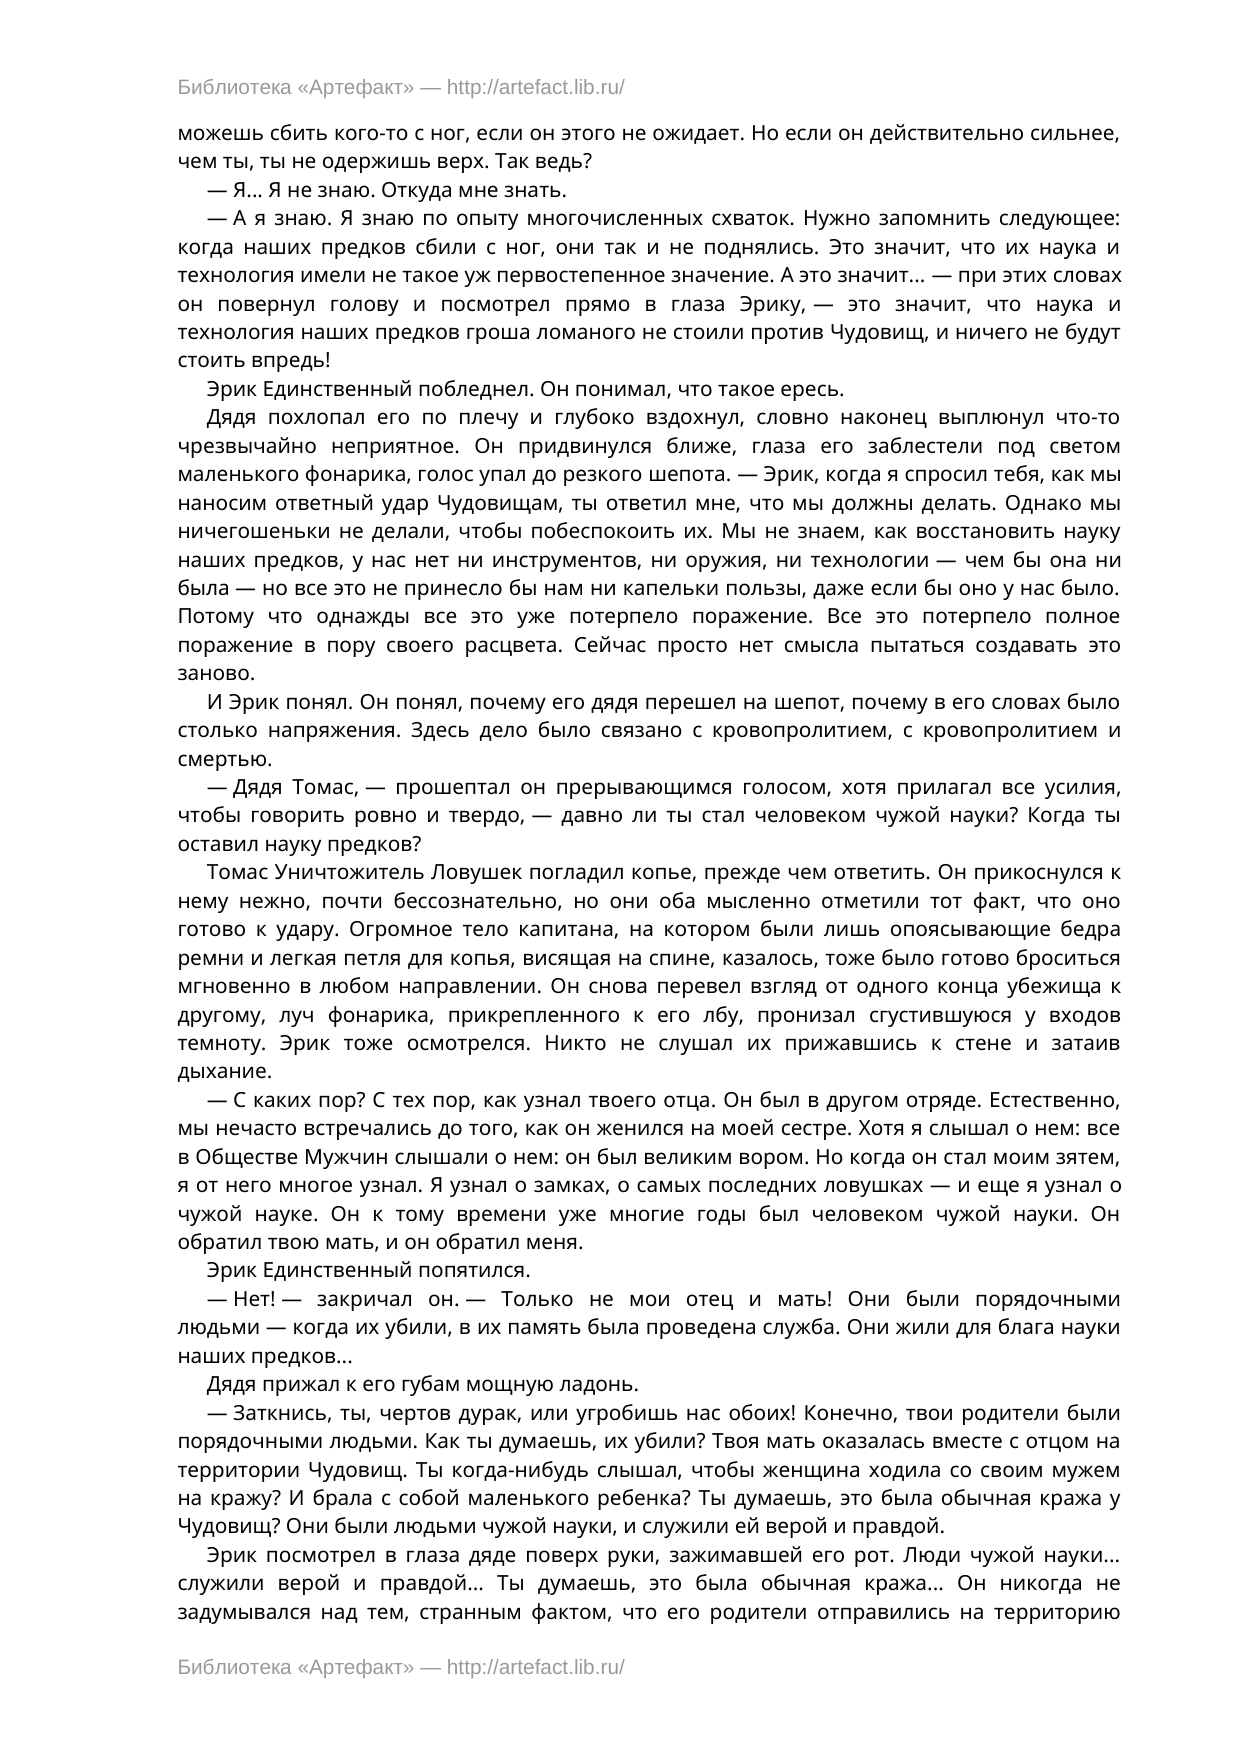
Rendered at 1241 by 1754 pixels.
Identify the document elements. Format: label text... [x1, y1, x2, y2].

text — Нет! — закричал он. — Только не мои отец и мать! Они были порядочными людьми — когда их убили, в их память была проведена служба. Они жили для блага науки наших предков... [177, 1284, 1122, 1369]
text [177, 1540, 1122, 1625]
text Эрик Единственный попятился. [177, 1256, 1122, 1284]
text — С каких пор? С тех пор, как узнал твоего отца. Он был в другом отряде. Естественно, мы нечасто встречались до того, как он женился на моей сестре. Хотя я слышал о нем: все в Обществе Мужчин слышали о нем: он был великим вором. Но когда он стал моим зятем, я от него многое узнал. Я узнал о замках, о самых последних ловушках — и еще я узнал о чужой науке. Он к тому времени уже многие годы был человеком чужой науки. Он обратил твою мать, и он обратил меня. [177, 1085, 1122, 1256]
text — А я знаю. Я знаю по опыту многочисленных схваток. Нужно запомнить следующее: когда наших предков сбили с ног, они так и не поднялись. Это значит, что их наука и технология имели не такое уж первостепенное значение. А это значит... — при этих словах он повернул голову и посмотрел прямо в глаза Эрику, — это значит, что наука и технология наших предков гроша ломаного не стоили против Чудовищ, и ничего не будут стоить впредь! [177, 203, 1122, 374]
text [177, 118, 1122, 175]
text Эрик Единственный побледнел. Он понимал, что такое ересь. [177, 374, 1122, 402]
text И Эрик понял. Он понял, почему его дядя перешел на шепот, почему в его словах было столько напряжения. Здесь дело было связано с кровопролитием, с кровопролитием и смертью. [177, 687, 1122, 772]
text Томас Уничтожитель Ловушек погладил копье, прежде чем ответить. Он прикоснулся к нему нежно, почти бессознательно, но они оба мысленно отметили тот факт, что оно готово к удару. Огромное тело капитана, на котором были лишь опоясывающие бедра ремни и легкая петля для копья, висящая на спине, казалось, тоже было готово броситься мгновенно в любом направлении. Он снова перевел взгляд от одного конца убежища к другому, луч фонарика, прикрепленного к его лбу, пронизал сгустившуюся у входов темноту. Эрик тоже осмотрелся. Никто не слушал их прижавшись к стене и затаив дыхание. [177, 857, 1122, 1085]
text Дядя похлопал его по плечу и глубоко вздохнул, словно наконец выплюнул что-то чрезвычайно неприятное. Он придвинулся ближе, глаза его заблестели под светом маленького фонарика, голос упал до резкого шепота. — Эрик, когда я спросил тебя, как мы наносим ответный удар Чудовищам, ты ответил мне, что мы должны делать. Однако мы ничегошеньки не делали, чтобы побеспокоить их. Мы не знаем, как восстановить науку наших предков, у нас нет ни инструментов, ни оружия, ни технологии — чем бы она ни была — но все это не принесло бы нам ни капельки пользы, даже если бы оно у нас было. Потому что однажды все это уже потерпело поражение. Все это потерпело полное поражение в пору своего расцвета. Сейчас просто нет смысла пытаться создавать это заново. [177, 402, 1122, 687]
text — Дядя Томас, — прошептал он прерывающимся голосом, хотя прилагал все усилия, чтобы говорить ровно и твердо, — давно ли ты стал человеком чужой науки? Когда ты оставил науку предков? [177, 772, 1122, 857]
text Дядя прижал к его губам мощную ладонь. [177, 1369, 1122, 1398]
text — Я... Я не знаю. Откуда мне знать. [177, 175, 1122, 203]
text — Заткнись, ты, чертов дурак, или угробишь нас обоих! Конечно, твои родители были порядочными людьми. Как ты думаешь, их убили? Твоя мать оказалась вместе с отцом на территории Чудовищ. Ты когда-нибудь слышал, чтобы женщина ходила со своим мужем на кражу? И брала с собой маленького ребенка? Ты думаешь, это была обычная кража у Чудовищ? Они были людьми чужой науки, и служили ей верой и правдой. [177, 1398, 1122, 1540]
